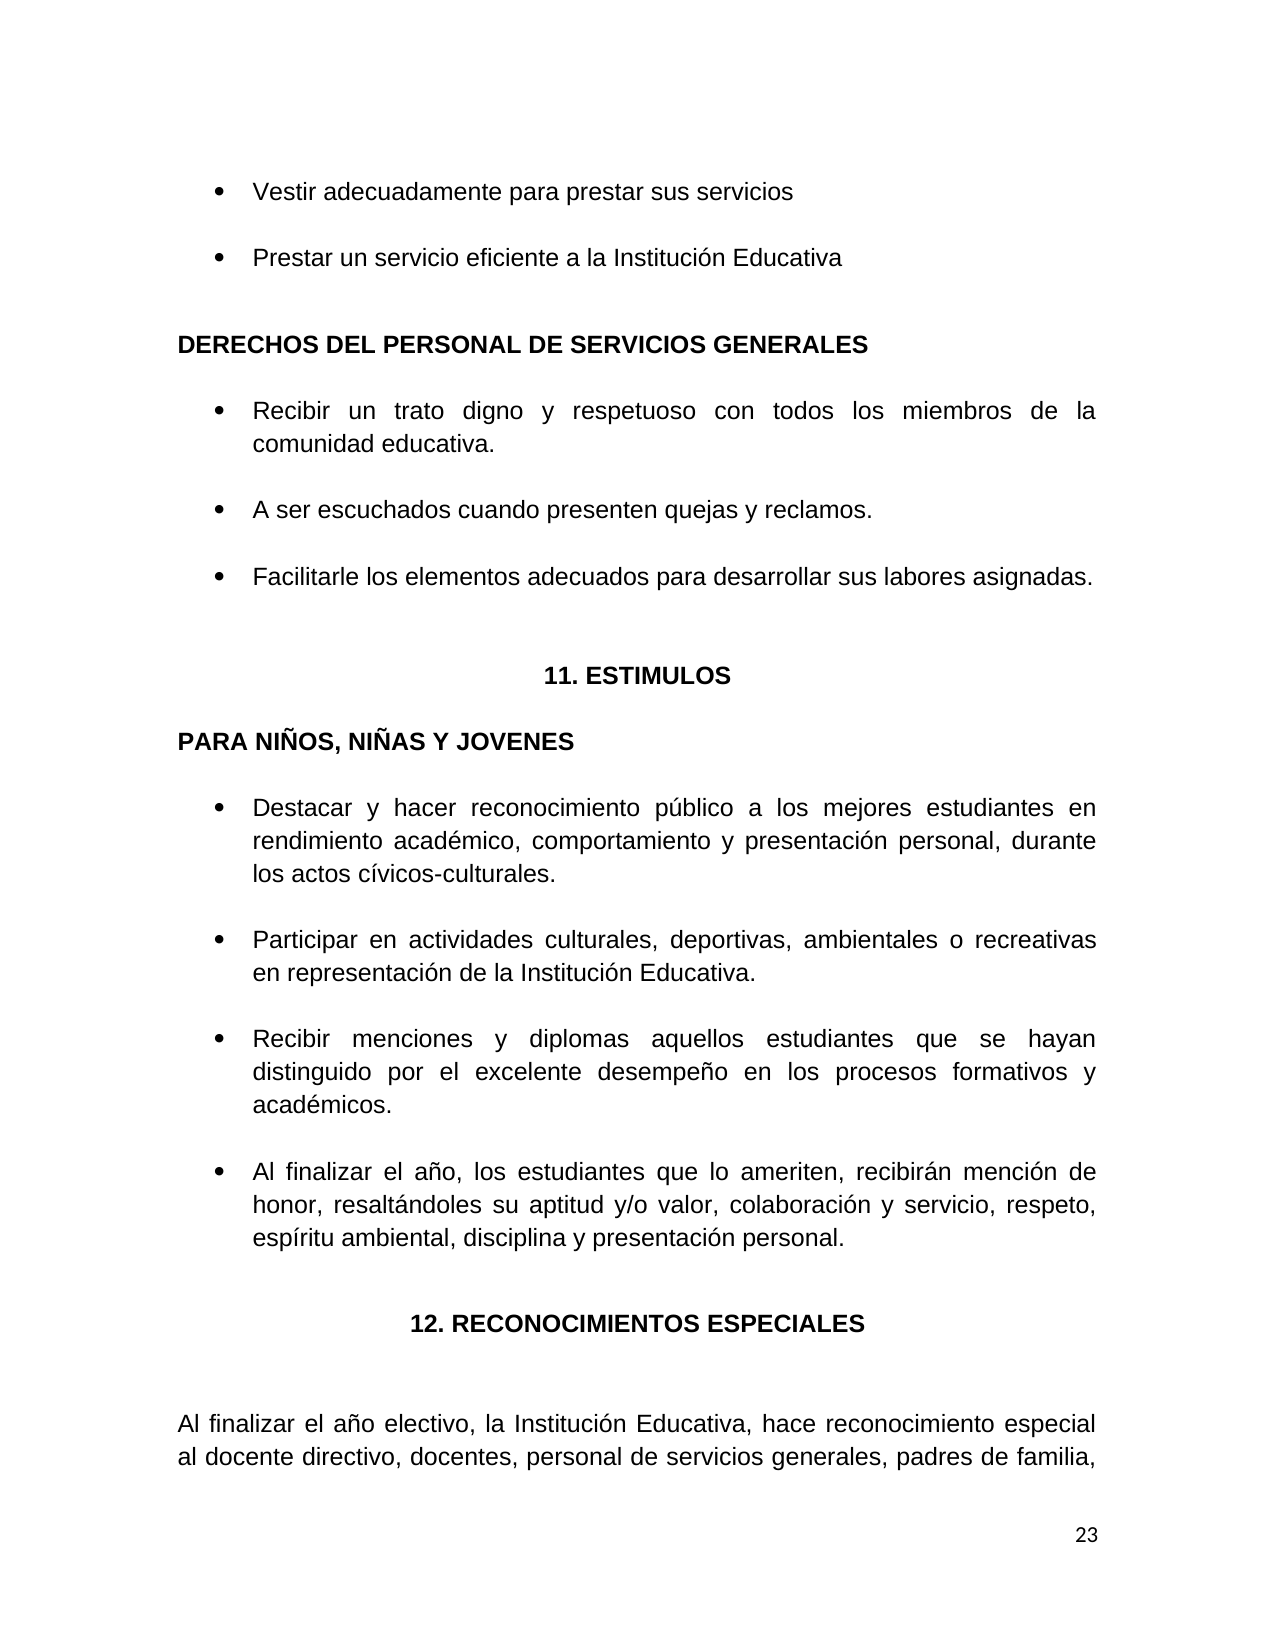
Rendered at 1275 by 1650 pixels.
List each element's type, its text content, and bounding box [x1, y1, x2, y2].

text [177, 1408, 1098, 1470]
list Al finalizar el año, los estudiantes que lo ameriten, recibirán mención de honor, resaltándoles su aptitud y/o valor, colaboración y servicio, respeto, espíritu ambiental, disciplina y presentación personal. [215, 1156, 1098, 1251]
list Recibir un trato digno y respetuoso con todos los miembros de la comunidad educativa. [215, 396, 1098, 458]
text 12. RECONOCIMIENTOS ESPECIALES [177, 1309, 1098, 1338]
list Vestir adecuadamente para prestar sus servicios [215, 177, 1098, 206]
list Prestar un servicio eficiente a la Institución Educativa [215, 243, 1098, 272]
list Participar en actividades culturales, deportivas, ambientales o recreativas en representación de la Institución Educativa. [215, 925, 1098, 987]
text PARA NIÑOS, NIÑAS Y JOVENES [177, 727, 1098, 756]
list A ser escuchados cuando presenten quejas y reclamos. [215, 496, 1098, 524]
list Facilitarle los elementos adecuados para desarrollar sus labores asignadas. [215, 562, 1098, 591]
list Destacar y hacer reconocimiento público a los mejores estudiantes en rendimiento académico, comportamiento y presentación personal, durante los actos cívicos-culturales. [215, 793, 1098, 888]
list Recibir menciones y diplomas aquellos estudiantes que se hayan distinguido por el excelente desempeño en los procesos formativos y académicos. [215, 1024, 1098, 1119]
text DERECHOS DEL PERSONAL DE SERVICIOS GENERALES [177, 330, 1098, 359]
text 11. ESTIMULOS [177, 661, 1098, 689]
